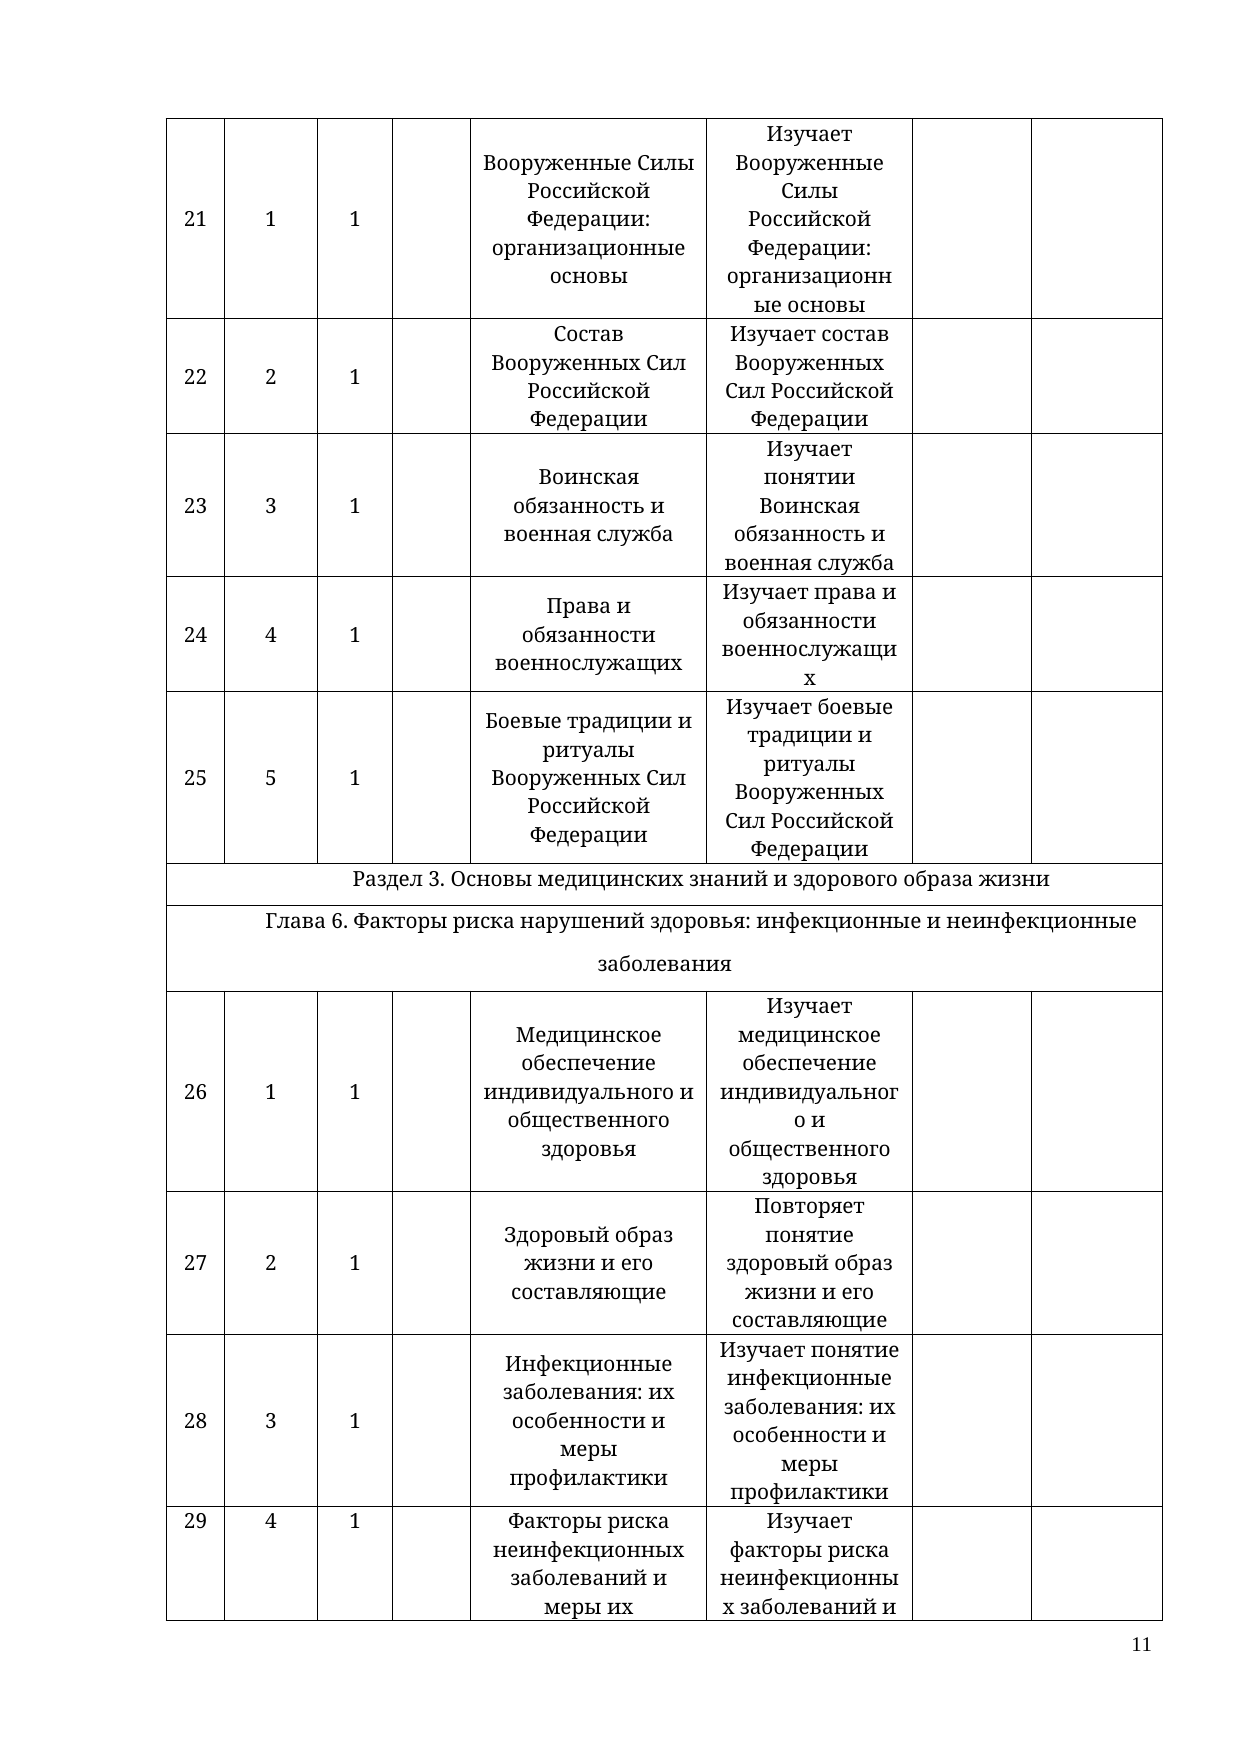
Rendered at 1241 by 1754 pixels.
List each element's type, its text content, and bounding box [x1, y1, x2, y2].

table_cell [393, 577, 470, 691]
table_cell Изучает Вооруженные Силы Российской Федерации: организационные основы [707, 119, 912, 318]
table_cell [913, 1507, 1031, 1620]
table_cell [913, 992, 1031, 1191]
table_cell [393, 992, 470, 1191]
table_cell Медицинское обеспечение индивидуального и общественного здоровья [471, 992, 706, 1191]
table_cell [1032, 692, 1162, 863]
table_cell [1032, 1507, 1162, 1620]
table_cell Здоровый образ жизни и его составляющие [471, 1192, 706, 1334]
table_cell 2 [225, 1192, 317, 1334]
table_cell Права и обязанности военнослужащих [471, 577, 706, 691]
table_cell Раздел 3. Основы медицинских знаний и здорового образа жизни [167, 864, 1162, 905]
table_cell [707, 1507, 912, 1620]
table_cell 4 [225, 1507, 317, 1620]
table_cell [471, 1507, 706, 1620]
table_cell [913, 434, 1031, 576]
table_cell [393, 692, 470, 863]
table_cell [1032, 1335, 1162, 1506]
table_cell [913, 577, 1031, 691]
table_cell [393, 319, 470, 433]
table_cell 22 [167, 319, 224, 433]
table_cell Вооруженные Силы Российской Федерации: организационные основы [471, 119, 706, 318]
table_cell [393, 1507, 470, 1620]
table_cell [1032, 1192, 1162, 1334]
table_cell 4 [225, 577, 317, 691]
table_cell Воинская обязанность и военная служба [471, 434, 706, 576]
table_cell Изучает понятие инфекционные заболевания: их особенности и меры профилактики [707, 1335, 912, 1506]
table_cell 1 [225, 119, 317, 318]
table_cell 5 [225, 692, 317, 863]
table_cell 1 [318, 319, 392, 433]
table_cell 1 [318, 434, 392, 576]
table_cell [913, 1192, 1031, 1334]
table_cell [393, 1192, 470, 1334]
table_cell 1 [318, 692, 392, 863]
table_cell Изучает понятии Воинская обязанность и военная служба [707, 434, 912, 576]
table_cell 21 [167, 119, 224, 318]
table_cell Инфекционные заболевания: их особенности и меры профилактики [471, 1335, 706, 1506]
table_cell 1 [318, 992, 392, 1191]
table_cell [393, 434, 470, 576]
table_cell 27 [167, 1192, 224, 1334]
table_cell [913, 1335, 1031, 1506]
table_cell 1 [318, 1507, 392, 1620]
table_cell Изучает состав Вооруженных Сил Российской Федерации [707, 319, 912, 433]
table_cell 1 [225, 992, 317, 1191]
table_cell [1032, 319, 1162, 433]
table_cell 29 [167, 1507, 224, 1620]
table_cell 1 [318, 1335, 392, 1506]
table_cell [393, 119, 470, 318]
table_cell [1032, 434, 1162, 576]
table_cell Боевые традиции и ритуалы Вооруженных Сил Российской Федерации [471, 692, 706, 863]
table_cell [913, 119, 1031, 318]
table_cell 2 [225, 319, 317, 433]
table_cell 3 [225, 434, 317, 576]
table_cell 24 [167, 577, 224, 691]
table_cell 26 [167, 992, 224, 1191]
table_cell Состав Вооруженных Сил Российской Федерации [471, 319, 706, 433]
table_cell 28 [167, 1335, 224, 1506]
table_cell [1032, 992, 1162, 1191]
table_cell Изучает медицинское обеспечение индивидуального и общественного здоровья [707, 992, 912, 1191]
table_cell 23 [167, 434, 224, 576]
table_cell [1032, 577, 1162, 691]
table_cell 3 [225, 1335, 317, 1506]
table_cell Изучает права и обязанности военнослужащих [707, 577, 912, 691]
table_cell [913, 692, 1031, 863]
table_cell Повторяет понятие здоровый образ жизни и его составляющие [707, 1192, 912, 1334]
table_cell 1 [318, 577, 392, 691]
table_cell [913, 319, 1031, 433]
table_cell 1 [318, 119, 392, 318]
table_cell [393, 1335, 470, 1506]
table_cell Изучает боевые традиции и ритуалы Вооруженных Сил Российской Федерации [707, 692, 912, 863]
table_cell [1032, 119, 1162, 318]
table_cell 25 [167, 692, 224, 863]
table_cell 1 [318, 1192, 392, 1334]
table_cell Глава 6. Факторы риска нарушений здоровья: инфекционные и неинфекционные заболевания [167, 906, 1162, 991]
